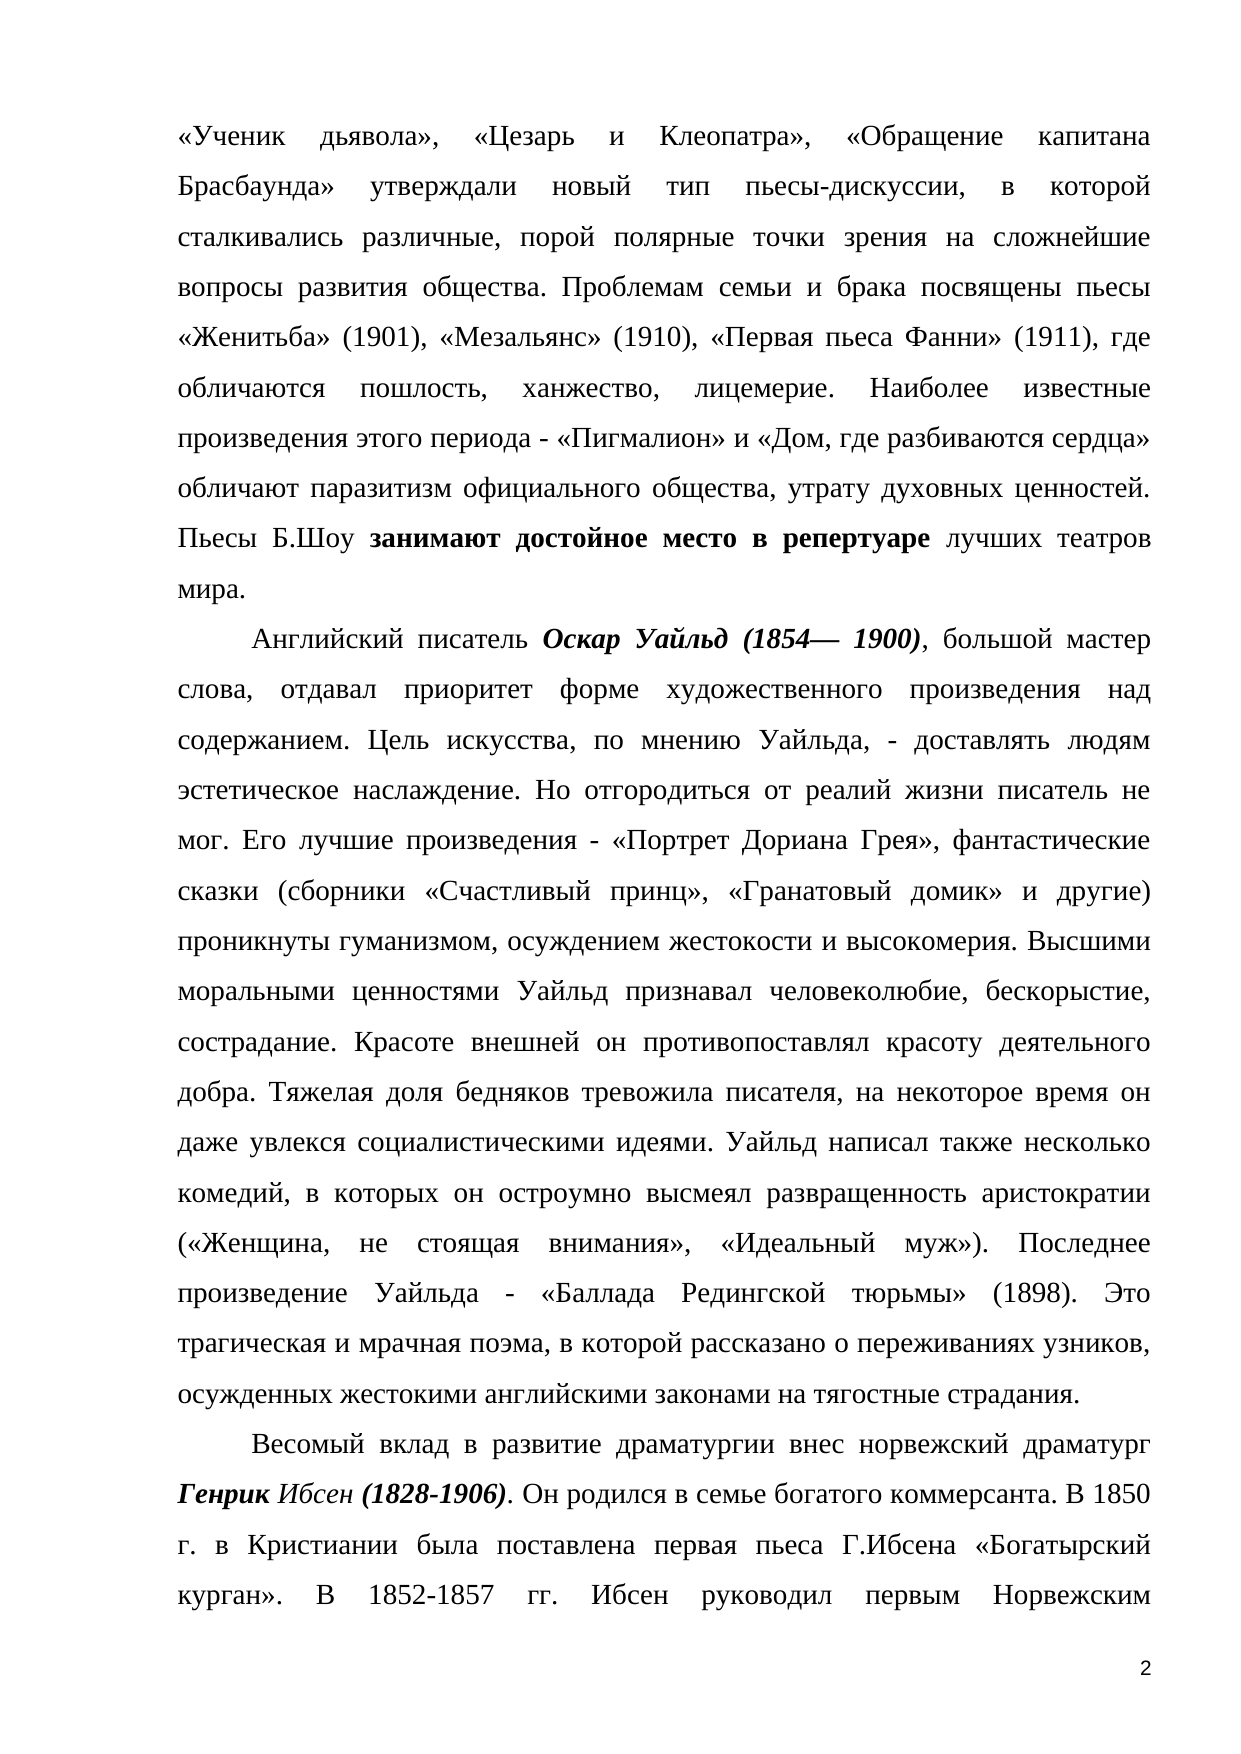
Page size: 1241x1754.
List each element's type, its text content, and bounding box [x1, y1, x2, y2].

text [177, 1426, 1152, 1611]
text Английский писатель Оскар Уайльд (1854— 1900), большой мастер слова, отдавал приоритет форме художественного произведения над содержанием. Цель искусства, по мнению Уайльда, - доставлять людям эстетическое наслаждение. Но отгородиться от реалий жизни писатель не мог. Его лучшие произведения - «Портрет Дориана Грея», фантастические сказки (сборники «Счастливый принц», «Гранатовый домик» и другие) проникнуты гуманизмом, осуждением жестокости и высокомерия. Высшими моральными ценностями Уайльд признавал человеколюбие, бескорыстие, сострадание. Красоте внешней он противопоставлял красоту деятельного добра. Тяжелая доля бедняков тревожила писателя, на некоторое время он даже увлекся социалистическими идеями. Уайльд написал также несколько комедий, в которых он остроумно высмеял развращенность аристократии («Женщина, не стоящая внимания», «Идеальный муж»). Последнее произведение Уайльда - «Баллада Редингской тюрьмы» (1898). Это трагическая и мрачная поэма, в которой рассказано о переживаниях узников, осужденных жестокими английскими законами на тягостные страдания. [177, 621, 1152, 1409]
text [177, 118, 1152, 604]
